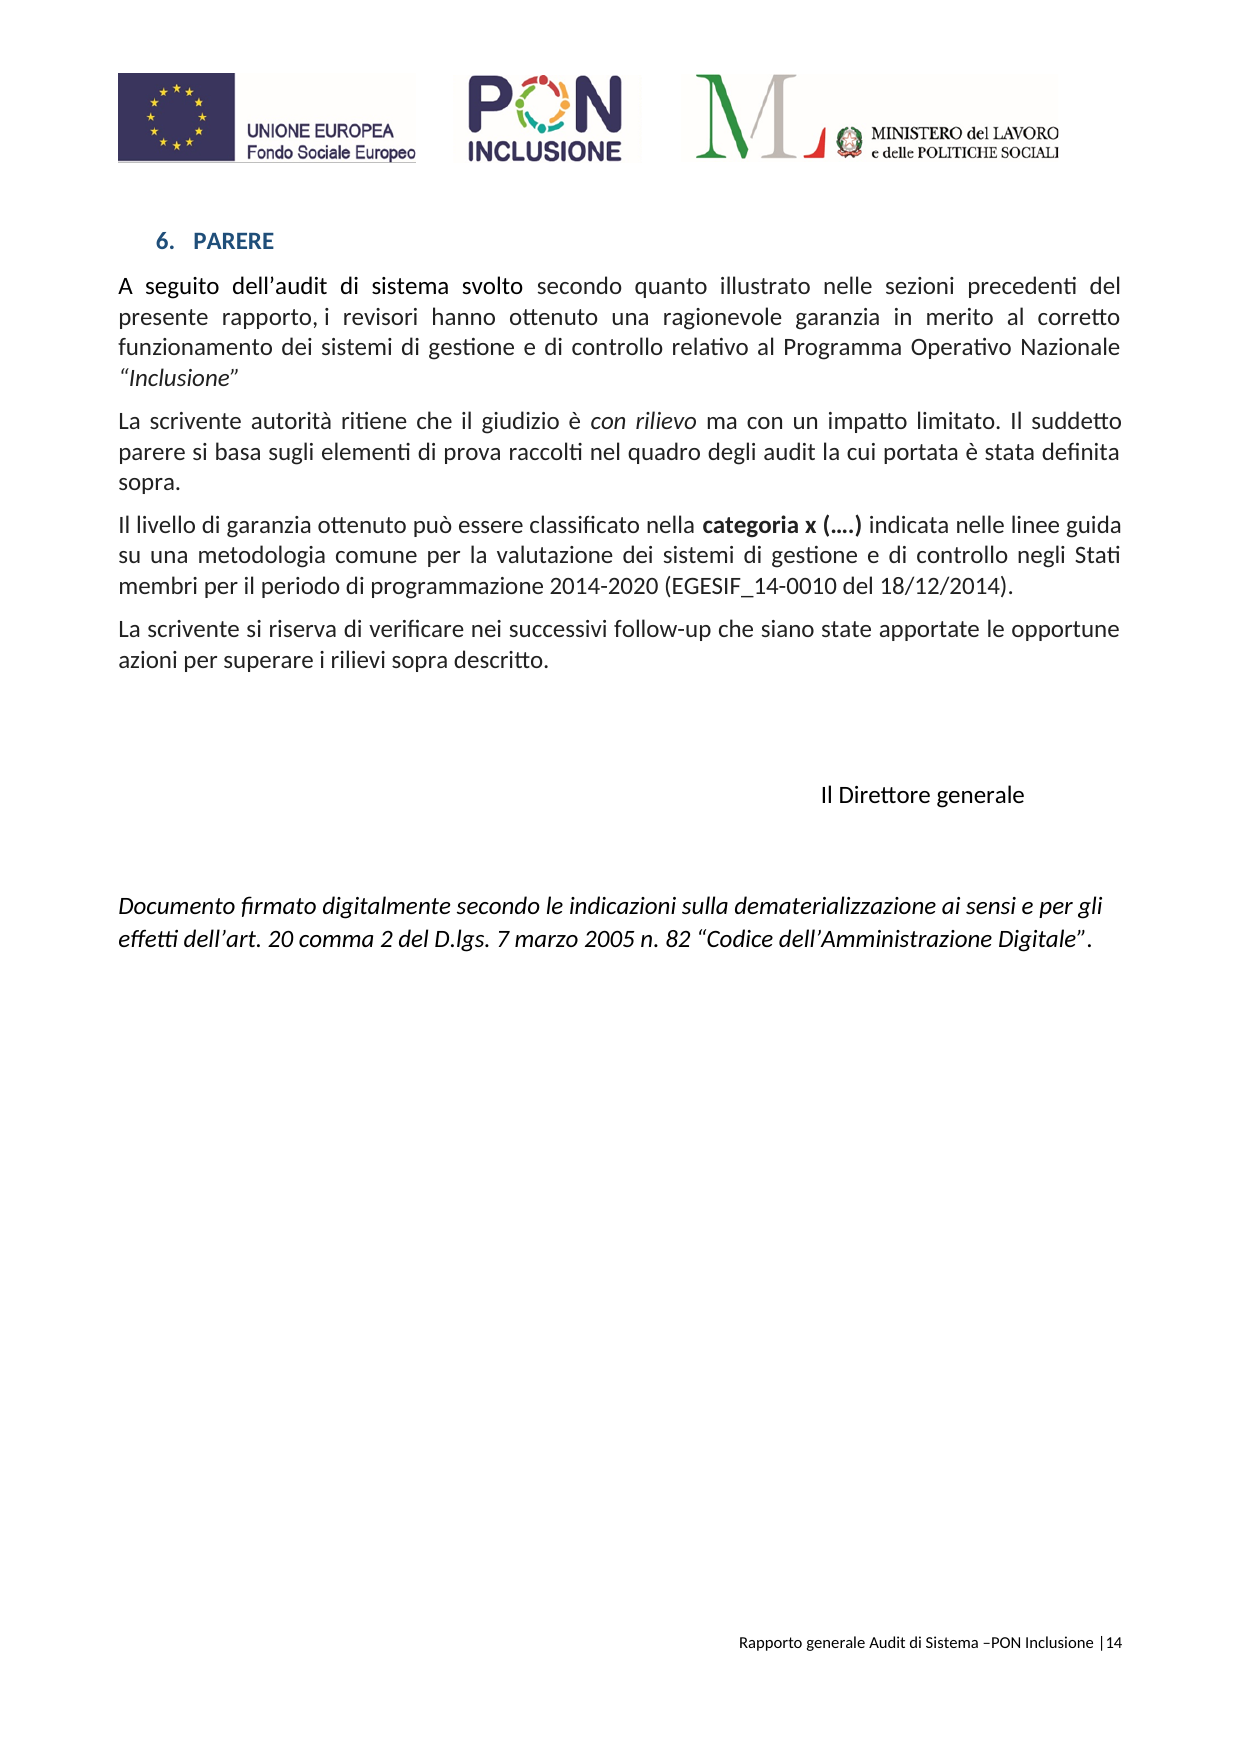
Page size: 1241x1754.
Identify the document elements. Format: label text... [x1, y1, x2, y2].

text La scrivente si riserva di verificare nei successivi follow-up che siano state apportate le opportune azioni per superare i rilievi sopra descritto. [118, 613, 1122, 674]
text Documento firmato digitalmente secondo le indicazioni sulla dematerializzazione ai sensi e per gli effetti dell’art. 20 comma 2 del D.lgs. 7 marzo 2005 n. 82 “Codice dell’Amministrazione Digitale”. [118, 890, 1122, 954]
text A seguito dell’audit di sistema svolto secondo quanto illustrato nelle sezioni precedenti del presente rapporto, i revisori hanno ottenuto una ragionevole garanzia in merito al corretto funzionamento dei sistemi di gestione e di controllo relativo al Programma Operativo Nazionale “Inclusione” [118, 271, 1122, 393]
text Il Direttore generale [723, 780, 1122, 810]
text La scrivente autorità ritiene che il giudizio è con rilievo ma con un impatto limitato. Il suddetto parere si basa sugli elementi di prova raccolti nel quadro degli audit la cui portata è stata definita sopra. [118, 405, 1122, 497]
subtitle PARERE [156, 225, 1122, 256]
picture [118, 73, 1059, 163]
text Il livello di garanzia ottenuto può essere classificato nella categoria x (….) indicata nelle linee guida su una metodologia comune per la valutazione dei sistemi di gestione e di controllo negli Stati membri per il periodo di programmazione 2014-2020 (EGESIF_14-0010 del 18/12/2014). [118, 509, 1122, 601]
